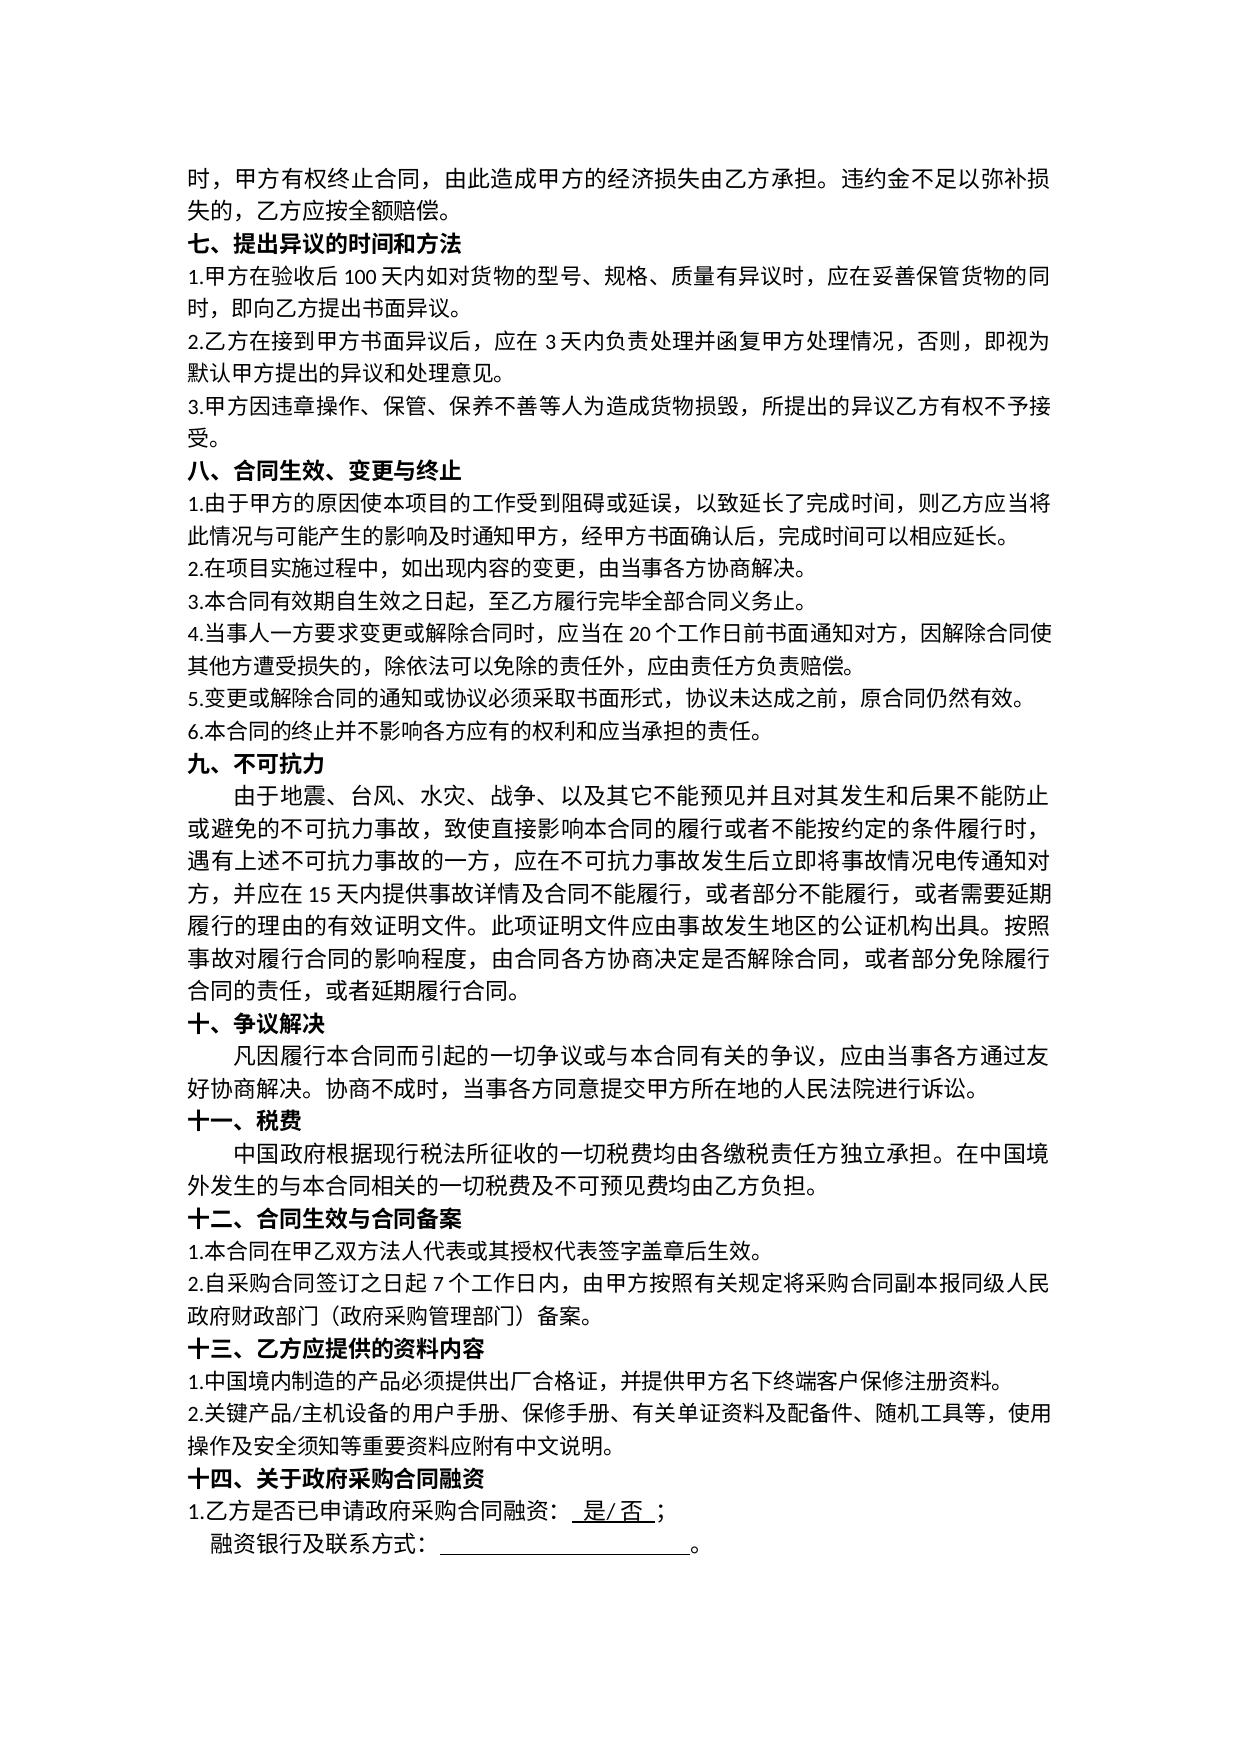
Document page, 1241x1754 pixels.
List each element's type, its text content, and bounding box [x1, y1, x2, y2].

text 1.本合同在甲乙双方法人代表或其授权代表签字盖章后生效。 [187, 1234, 1053, 1267]
text 1.中国境内制造的产品必须提供出厂合格证，并提供甲方名下终端客户保修注册资料。 [187, 1364, 1053, 1397]
text 1.甲方在验收后100天内如对货物的型号、规格、质量有异议时，应在妥善保管货物的同时，即向乙方提出书面异议。 [187, 259, 1053, 324]
text 3.本合同有效期自生效之日起，至乙方履行完毕全部合同义务止。 [187, 584, 1053, 617]
text 七、提出异议的时间和方法 [187, 227, 1053, 259]
text 2.乙方在接到甲方书面异议后，应在3天内负责处理并函复甲方处理情况，否则，即视为默认甲方提出的异议和处理意见。 [187, 324, 1053, 389]
text 十四、关于政府采购合同融资 [187, 1462, 1053, 1494]
text 2.在项目实施过程中，如出现内容的变更，由当事各方协商解决。 [187, 552, 1053, 584]
text 6.本合同的终止并不影响各方应有的权利和应当承担的责任。 [187, 714, 1053, 747]
text 中国政府根据现行税法所征收的一切税费均由各缴税责任方独立承担。在中国境外发生的与本合同相关的一切税费及不可预见费均由乙方负担。 [187, 1137, 1053, 1202]
text 融资银行及联系方式： 。 [187, 1527, 1053, 1559]
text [187, 162, 1053, 227]
text 5.变更或解除合同的通知或协议必须采取书面形式，协议未达成之前，原合同仍然有效。 [187, 682, 1053, 714]
text 十一、税费 [187, 1104, 1053, 1137]
text 2.关键产品/主机设备的用户手册、保修手册、有关单证资料及配备件、随机工具等，使用操作及安全须知等重要资料应附有中文说明。 [187, 1397, 1053, 1462]
text 九、不可抗力 [187, 747, 1053, 779]
text 十三、乙方应提供的资料内容 [187, 1332, 1053, 1364]
text 十、争议解决 [187, 1007, 1053, 1039]
text 4.当事人一方要求变更或解除合同时，应当在20个工作日前书面通知对方，因解除合同使其他方遭受损失的，除依法可以免除的责任外，应由责任方负责赔偿。 [187, 617, 1053, 682]
text 由于地震、台风、水灾、战争、以及其它不能预见并且对其发生和后果不能防止或避免的不可抗力事故，致使直接影响本合同的履行或者不能按约定的条件履行时，遇有上述不可抗力事故的一方，应在不可抗力事故发生后立即将事故情况电传通知对方，并应在15天内提供事故详情及合同不能履行，或者部分不能履行，或者需要延期履行的理由的有效证明文件。此项证明文件应由事故发生地区的公证机构出具。按照事故对履行合同的影响程度，由合同各方协商决定是否解除合同，或者部分免除履行合同的责任，或者延期履行合同。 [187, 779, 1053, 1007]
text 1.乙方是否已申请政府采购合同融资： 是/ 否 ； [187, 1494, 1053, 1527]
text 1.由于甲方的原因使本项目的工作受到阻碍或延误，以致延长了完成时间，则乙方应当将此情况与可能产生的影响及时通知甲方，经甲方书面确认后，完成时间可以相应延长。 [187, 487, 1053, 552]
text 八、合同生效、变更与终止 [187, 454, 1053, 487]
text 3.甲方因违章操作、保管、保养不善等人为造成货物损毁，所提出的异议乙方有权不予接受。 [187, 389, 1053, 454]
text 十二、合同生效与合同备案 [187, 1202, 1053, 1234]
text 凡因履行本合同而引起的一切争议或与本合同有关的争议，应由当事各方通过友好协商解决。协商不成时，当事各方同意提交甲方所在地的人民法院进行诉讼。 [187, 1039, 1053, 1104]
text 2.自采购合同签订之日起7个工作日内，由甲方按照有关规定将采购合同副本报同级人民政府财政部门（政府采购管理部门）备案。 [187, 1267, 1053, 1332]
